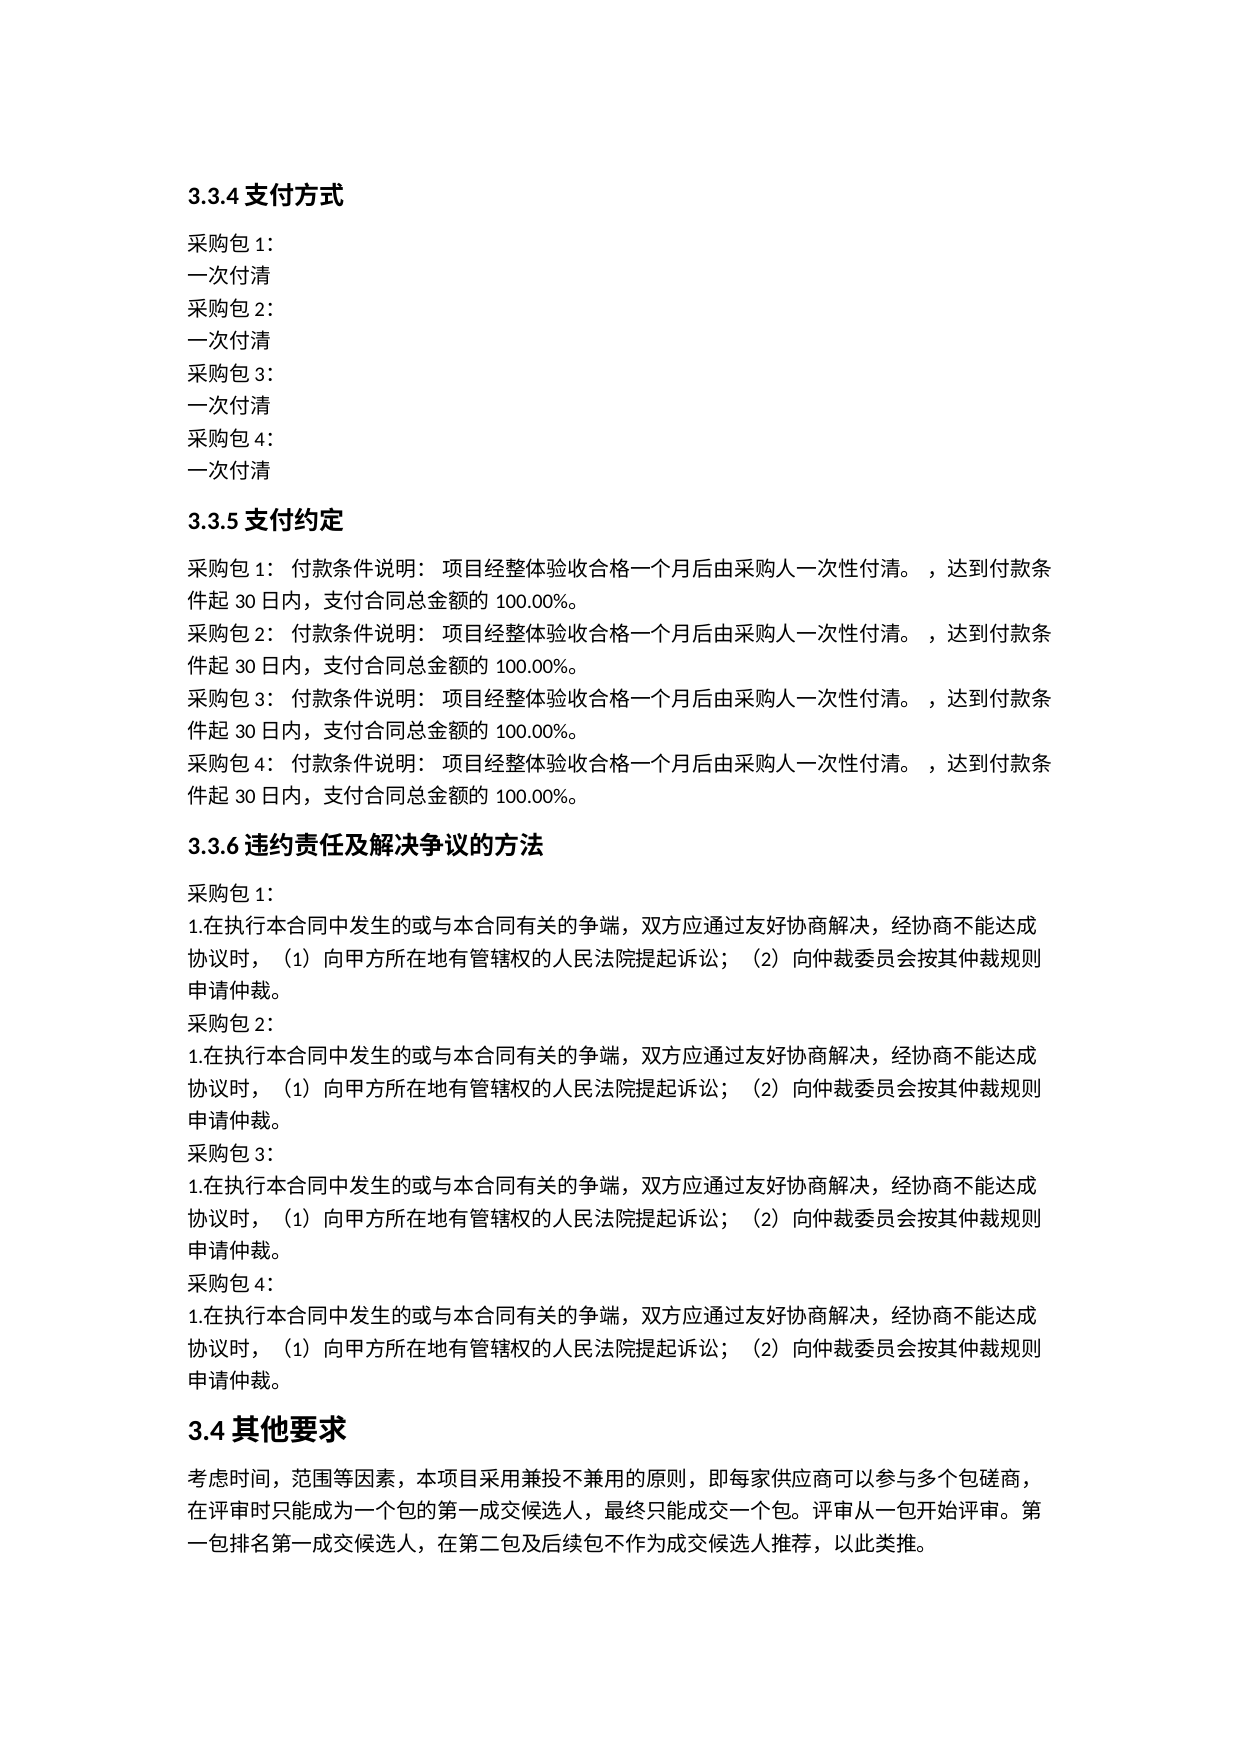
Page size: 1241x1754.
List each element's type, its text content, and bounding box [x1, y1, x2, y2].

text 采购包3： [187, 1137, 1053, 1169]
text 采购包2： [187, 1007, 1053, 1039]
text 采购包3： 付款条件说明： 项目经整体验收合格一个月后由采购人一次性付清。 ，达到付款条件起 30 日内，支付合同总金额的 100.00%。 [187, 682, 1053, 747]
text 考虑时间，范围等因素，本项目采用兼投不兼用的原则，即每家供应商可以参与多个包磋商，在评审时只能成为一个包的第一成交候选人，最终只能成交一个包。评审从一包开始评审。第一包排名第一成交候选人，在第二包及后续包不作为成交候选人推荐，以此类推。 [187, 1462, 1053, 1559]
text 1.在执行本合同中发生的或与本合同有关的争端，双方应通过友好协商解决，经协商不能达成协议时，（1）向甲方所在地有管辖权的人民法院提起诉讼；（2）向仲裁委员会按其仲裁规则申请仲裁。 [187, 1169, 1053, 1267]
text 采购包3： [187, 357, 1053, 389]
text 采购包4： 付款条件说明： 项目经整体验收合格一个月后由采购人一次性付清。 ，达到付款条件起 30 日内，支付合同总金额的 100.00%。 [187, 747, 1053, 812]
text 采购包4： [187, 422, 1053, 454]
text 1.在执行本合同中发生的或与本合同有关的争端，双方应通过友好协商解决，经协商不能达成协议时，（1）向甲方所在地有管辖权的人民法院提起诉讼；（2）向仲裁委员会按其仲裁规则申请仲裁。 [187, 909, 1053, 1007]
text 3.3.6违约责任及解决争议的方法 [187, 812, 1053, 877]
text 采购包1： [187, 227, 1053, 259]
text 3.3.4支付方式 [187, 162, 1053, 227]
text 3.4其他要求 [187, 1397, 1053, 1462]
text 一次付清 [187, 389, 1053, 422]
text 采购包4： [187, 1267, 1053, 1299]
text 1.在执行本合同中发生的或与本合同有关的争端，双方应通过友好协商解决，经协商不能达成协议时，（1）向甲方所在地有管辖权的人民法院提起诉讼；（2）向仲裁委员会按其仲裁规则申请仲裁。 [187, 1299, 1053, 1397]
text 采购包2： [187, 292, 1053, 324]
text 采购包1： [187, 877, 1053, 909]
text 1.在执行本合同中发生的或与本合同有关的争端，双方应通过友好协商解决，经协商不能达成协议时，（1）向甲方所在地有管辖权的人民法院提起诉讼；（2）向仲裁委员会按其仲裁规则申请仲裁。 [187, 1039, 1053, 1137]
text 一次付清 [187, 324, 1053, 357]
text 采购包2： 付款条件说明： 项目经整体验收合格一个月后由采购人一次性付清。 ，达到付款条件起 30 日内，支付合同总金额的 100.00%。 [187, 617, 1053, 682]
text 一次付清 [187, 454, 1053, 487]
text 采购包1： 付款条件说明： 项目经整体验收合格一个月后由采购人一次性付清。 ，达到付款条件起 30 日内，支付合同总金额的 100.00%。 [187, 552, 1053, 617]
text 一次付清 [187, 259, 1053, 292]
text 3.3.5支付约定 [187, 487, 1053, 552]
